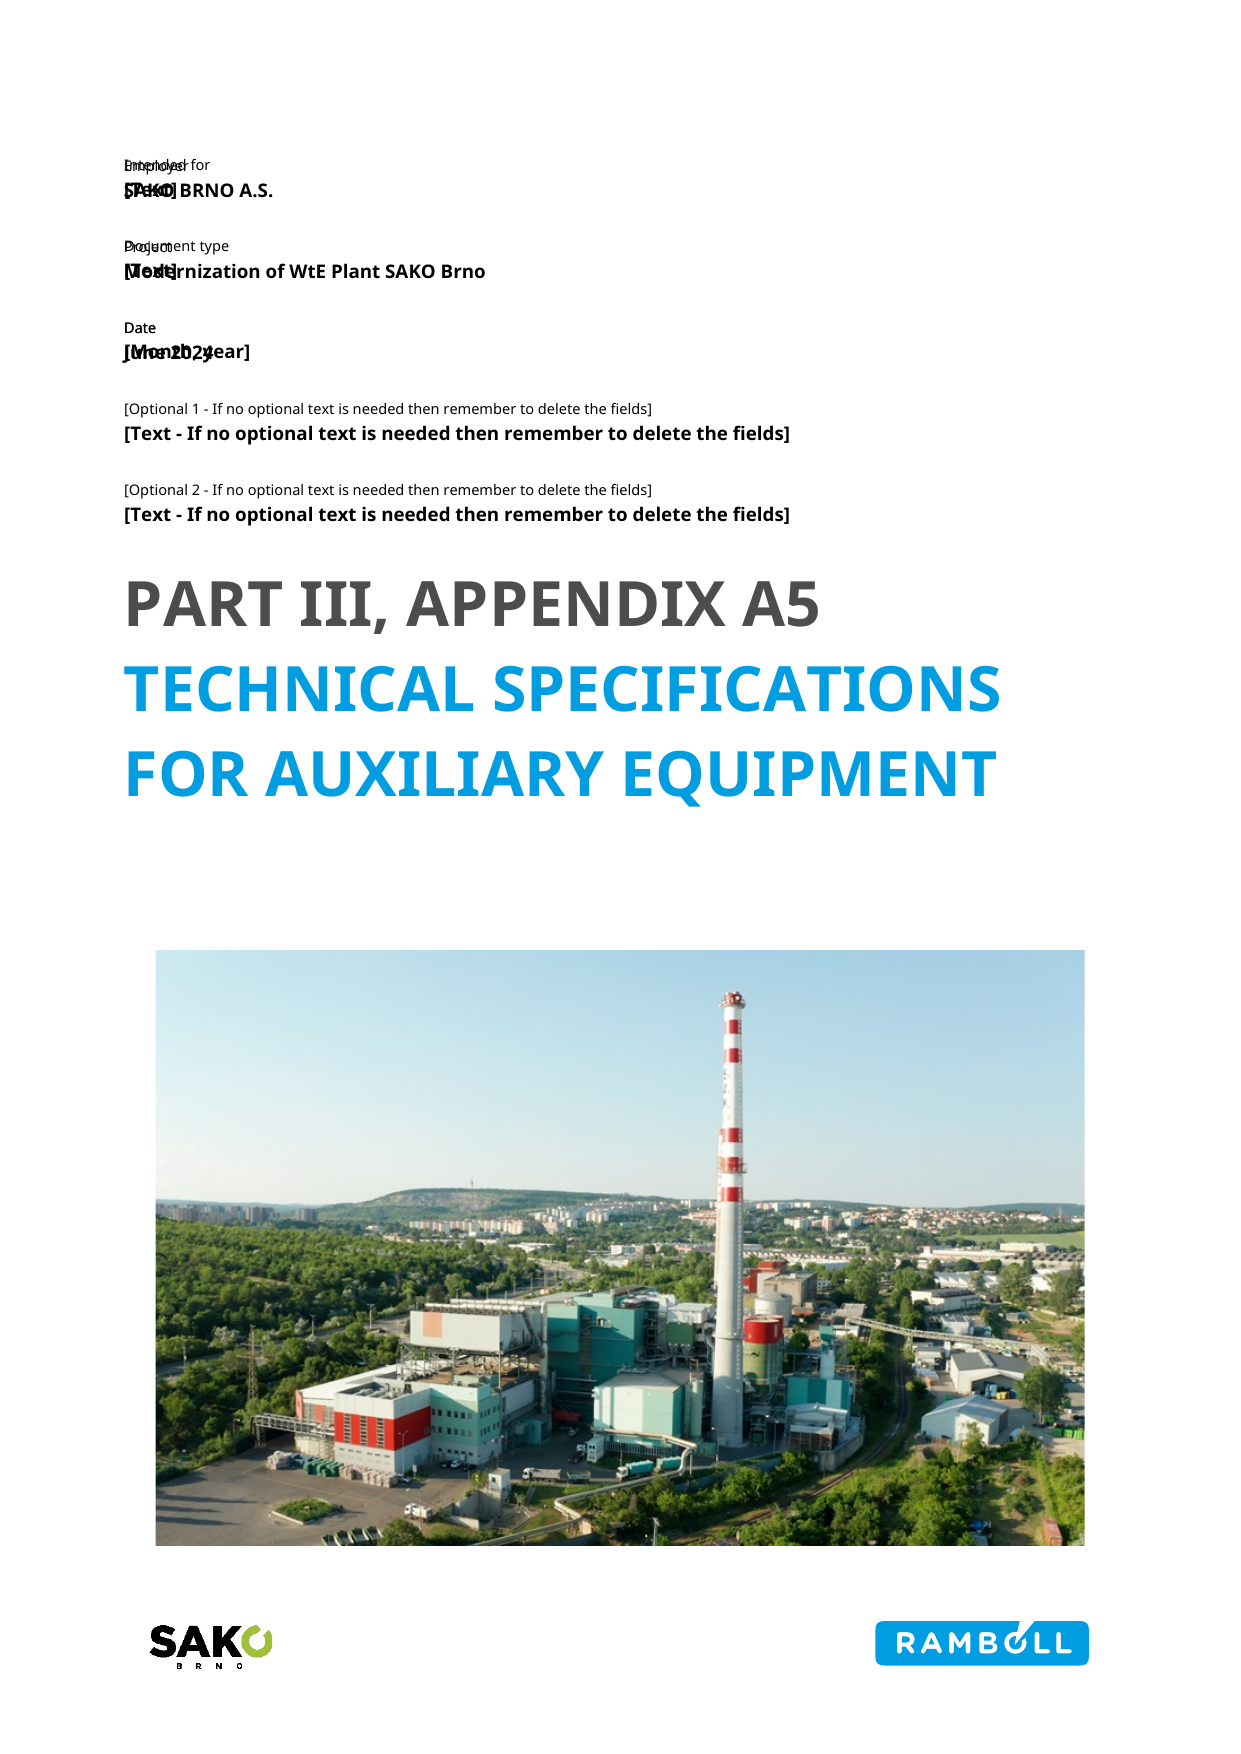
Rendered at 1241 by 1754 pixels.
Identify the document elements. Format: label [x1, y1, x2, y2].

picture [149, 1625, 273, 1669]
picture [155, 950, 1085, 1546]
